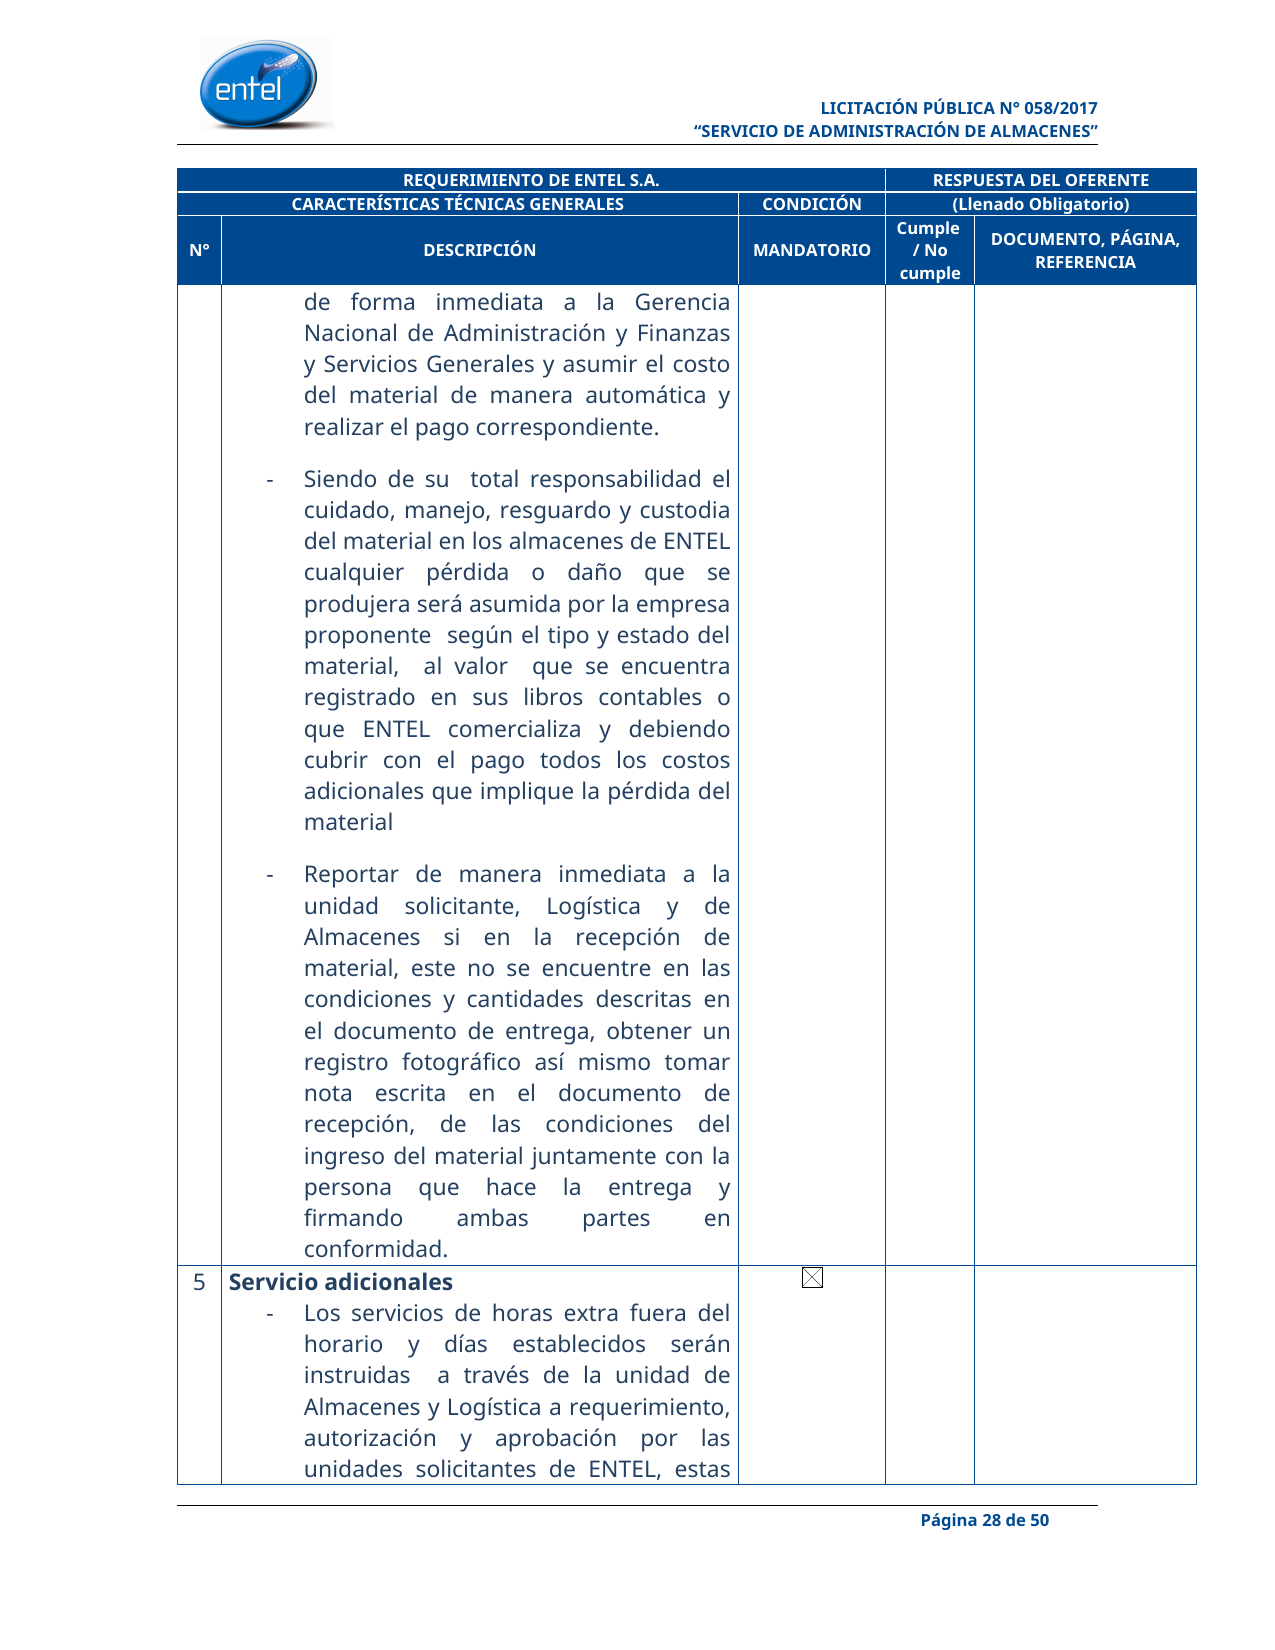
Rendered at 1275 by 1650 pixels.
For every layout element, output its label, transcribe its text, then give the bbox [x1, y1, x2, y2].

table_cell DESCRIPCIÓN [222, 216, 738, 284]
table_cell CARACTERÍSTICAS TÉCNICAS GENERALES [178, 193, 738, 215]
picture [199, 38, 335, 130]
table_cell [886, 285, 974, 1264]
table_cell [975, 1266, 1196, 1484]
table_header RESPUESTA DEL OFERENTE [886, 169, 1196, 191]
table_cell DOCUMENTO, PÁGINA, REFERENCIA [975, 216, 1196, 284]
table_cell N° [178, 216, 221, 284]
table_cell MANDATORIO [739, 216, 885, 284]
table_cell (Llenado Obligatorio) [886, 193, 1196, 215]
table_cell 5 [178, 1266, 221, 1484]
table_cell CONDICIÓN [739, 193, 885, 215]
table_cell [739, 1266, 885, 1484]
table_header REQUERIMIENTO DE ENTEL S.A. [178, 169, 885, 191]
table_cell [975, 285, 1196, 1264]
table_cell [739, 285, 885, 1264]
table_cell [886, 1266, 974, 1484]
table_cell 4 [178, 285, 221, 1264]
table_cell Cumple / No cumple [886, 216, 974, 284]
